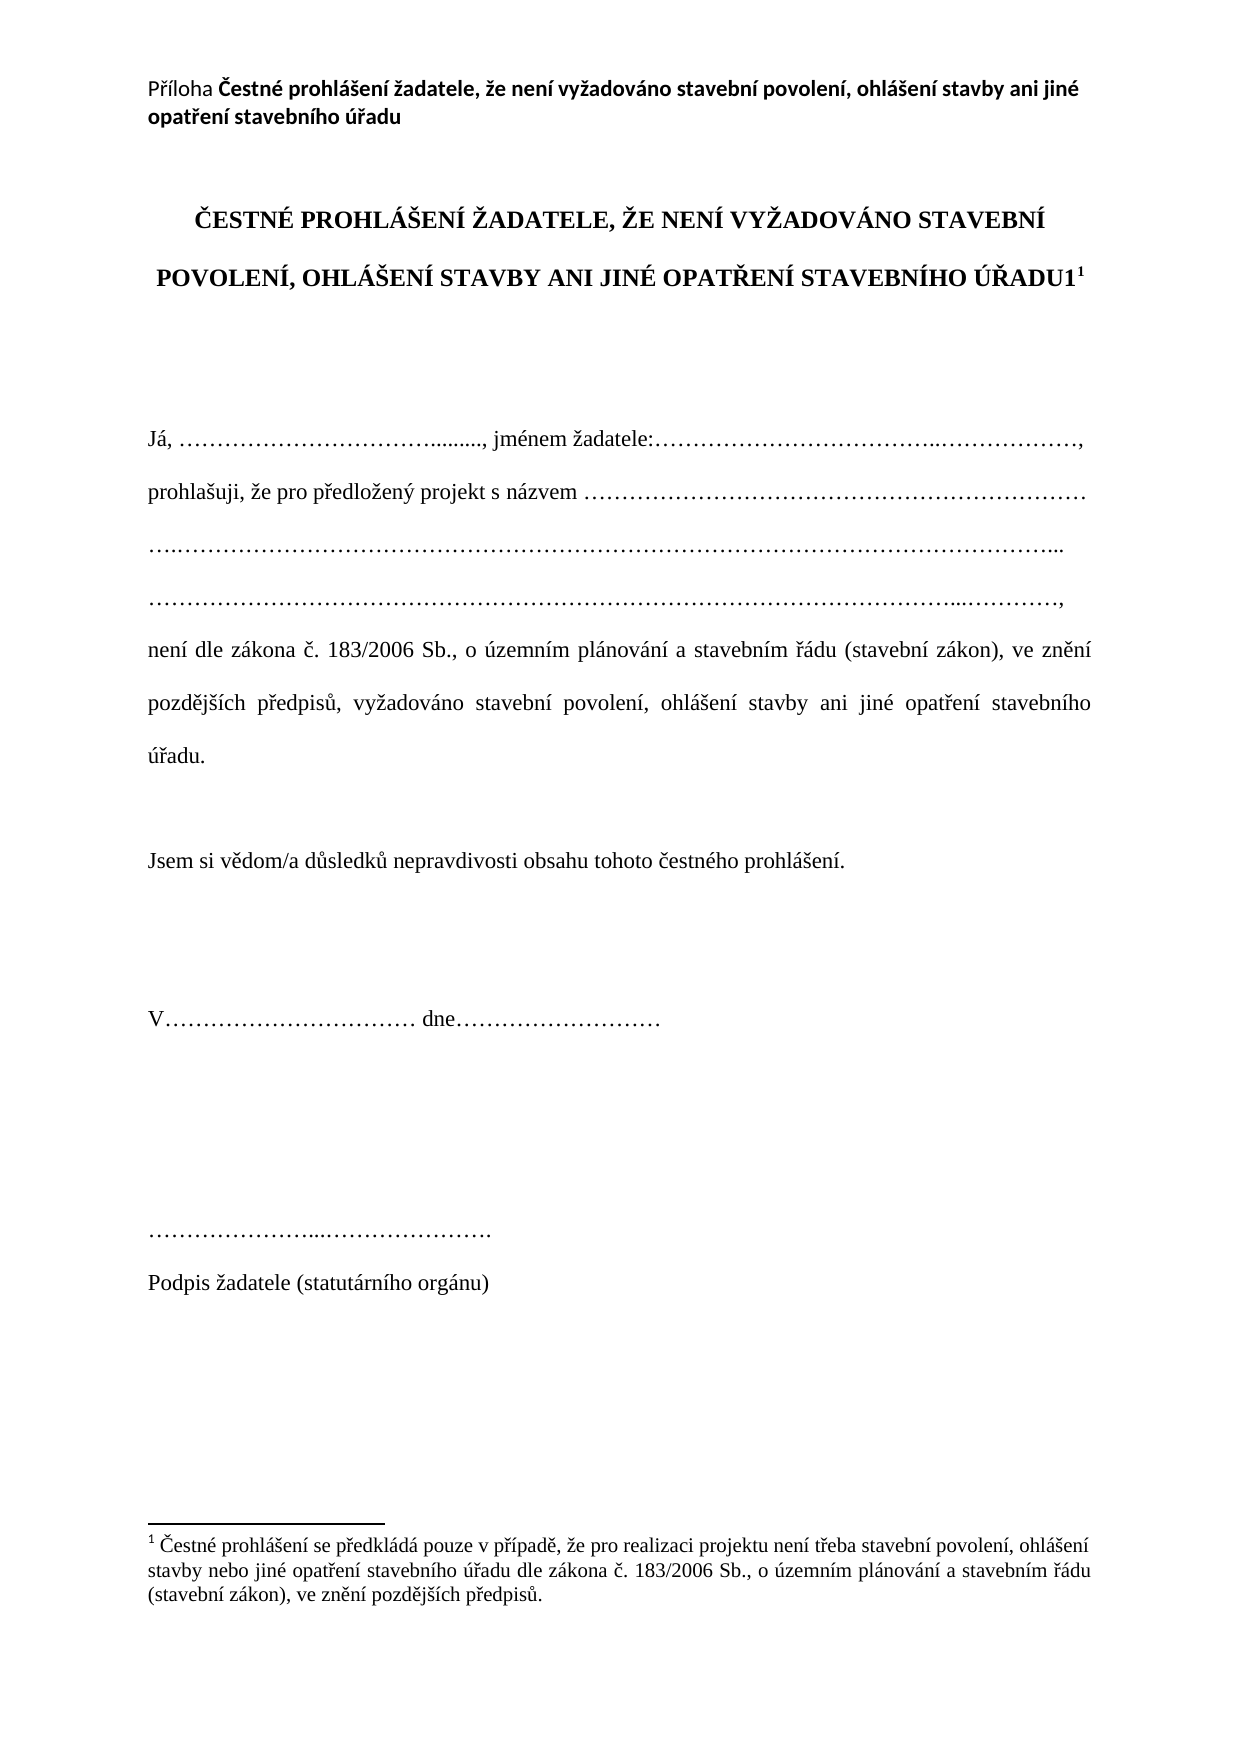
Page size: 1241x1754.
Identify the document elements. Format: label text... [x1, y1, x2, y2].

text Jsem si vědom/a důsledků nepravdivosti obsahu tohoto čestného prohlášení. [148, 847, 1093, 873]
text není dle zákona č. 183/2006 Sb., o územním plánování a stavebním řádu (stavební zákon), ve znění pozdějších předpisů, vyžadováno stavební povolení, ohlášení stavby ani jiné opatření stavebního úřadu. [148, 636, 1093, 768]
text V…………………………… dne……………………… [148, 1005, 1093, 1032]
text Čestné prohlášení žadatele, že není vyžadováno stavební povolení, ohlášení stavby ani jiné opatření stavebního úřadu1 [148, 205, 1093, 291]
text Já, ……………………………........., jménem žadatele:………………………………..………………, prohlašuji, že pro předložený projekt s názvem ………………………………………………………… ….……………………………………………………………………………………………………...……………………………………………………………………………………………...…………, [148, 426, 1093, 610]
text Podpis žadatele (statutárního orgánu) [148, 1269, 1093, 1295]
text …………………...…………………. [148, 1216, 1093, 1242]
